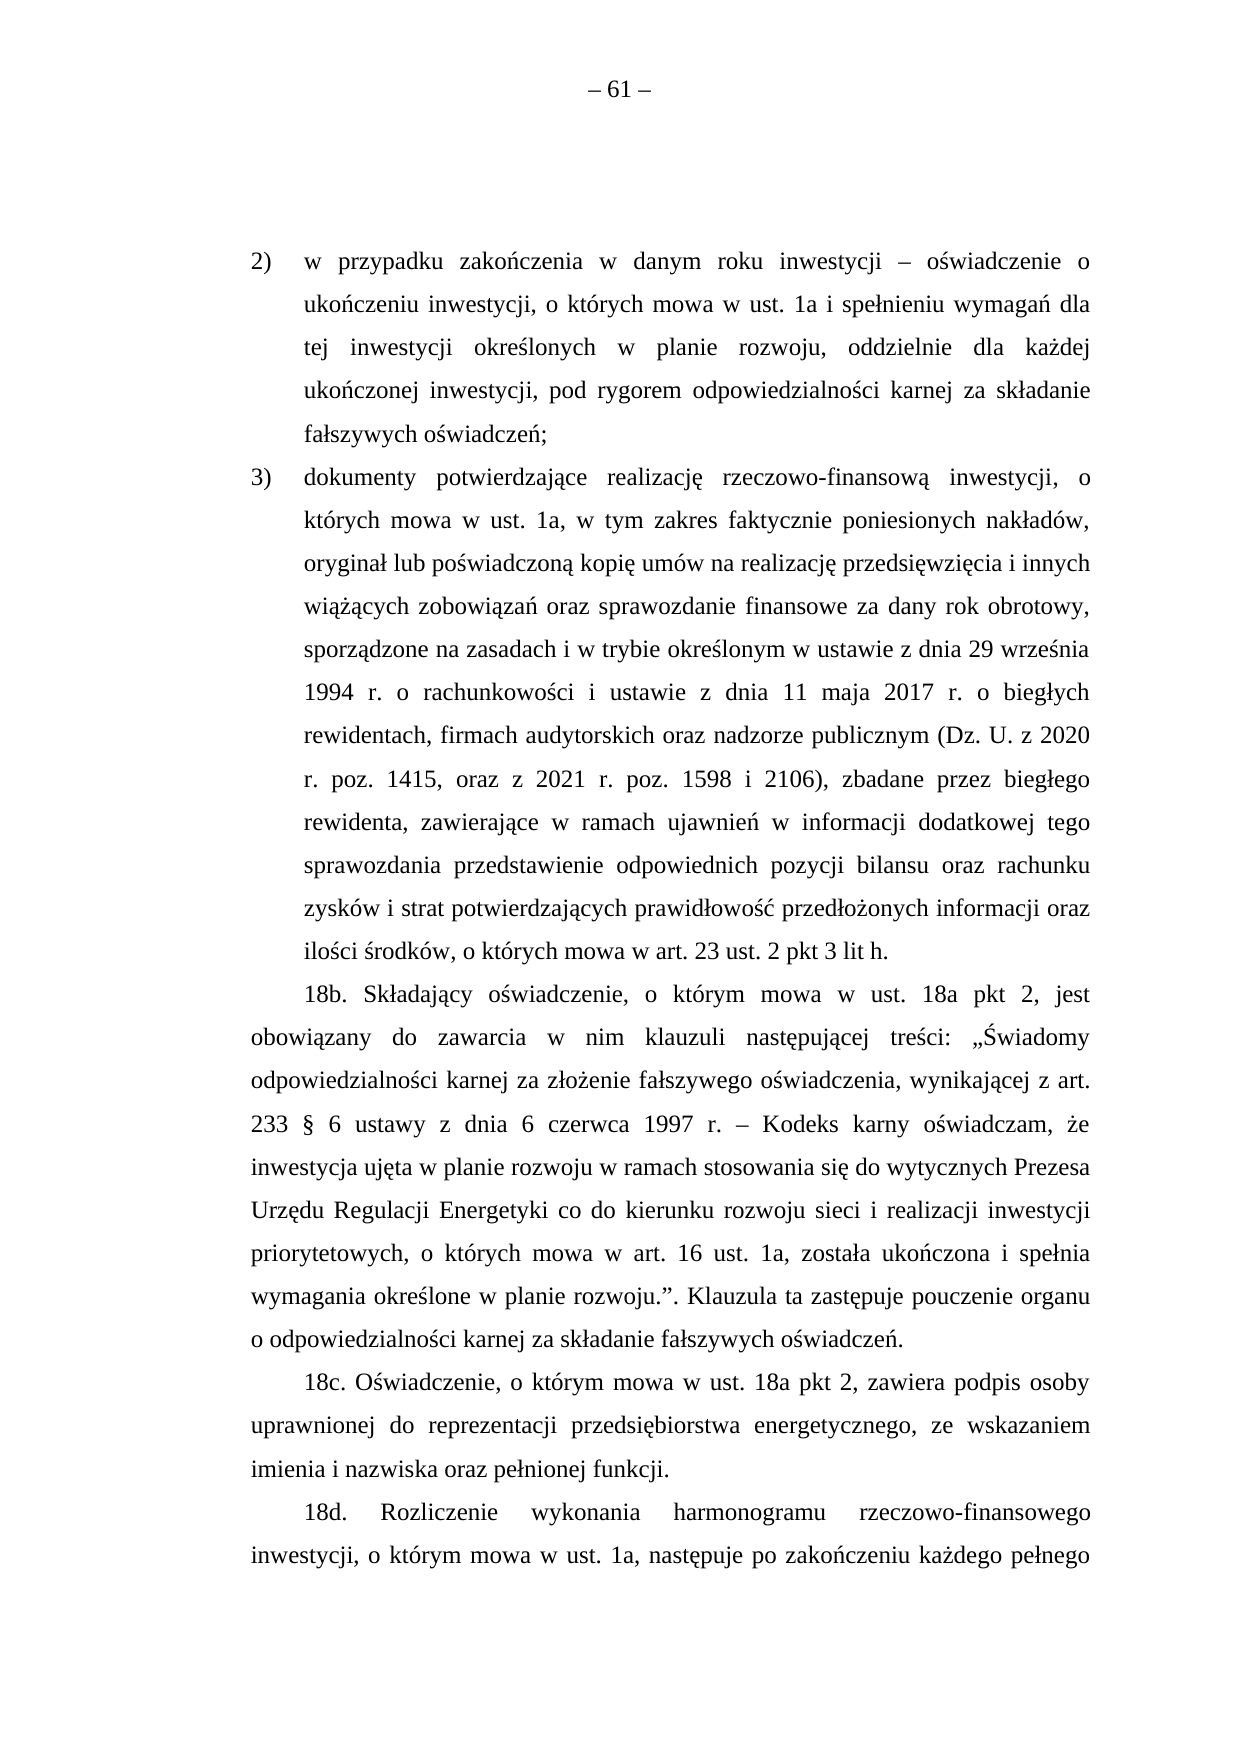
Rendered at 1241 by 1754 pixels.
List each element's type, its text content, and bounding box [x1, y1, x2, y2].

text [251, 1497, 1091, 1569]
text 18c. Oświadczenie, o którym mowa w ust. 18a pkt 2, zawiera podpis osoby uprawnionej do reprezentacji przedsiębiorstwa energetycznego, ze wskazaniem imienia i nazwiska oraz pełnionej funkcji. [251, 1367, 1091, 1482]
text 2) w przypadku zakończenia w danym roku inwestycji – oświadczenie o ukończeniu inwestycji, o których mowa w ust. 1a i spełnieniu wymagań dla tej inwestycji określonych w planie rozwoju, oddzielnie dla każdej ukończonej inwestycji, pod rygorem odpowiedzialności karnej za składanie fałszywych oświadczeń; [251, 246, 1091, 447]
text 18b. Składający oświadczenie, o którym mowa w ust. 18a pkt 2, jest obowiązany do zawarcia w nim klauzuli następującej treści: „Świadomy odpowiedzialności karnej za złożenie fałszywego oświadczenia, wynikającej z art. 233 § 6 ustawy z dnia 6 czerwca 1997 r. – Kodeks karny oświadczam, że inwestycja ujęta w planie rozwoju w ramach stosowania się do wytycznych Prezesa Urzędu Regulacji Energetyki co do kierunku rozwoju sieci i realizacji inwestycji priorytetowych, o których mowa w art. 16 ust. 1a, została ukończona i spełnia wymagania określone w planie rozwoju.”. Klauzula ta zastępuje pouczenie organu o odpowiedzialności karnej za składanie fałszywych oświadczeń. [251, 979, 1091, 1353]
text 3) dokumenty potwierdzające realizację rzeczowo-finansową inwestycji, o których mowa w ust. 1a, w tym zakres faktycznie poniesionych nakładów, oryginał lub poświadczoną kopię umów na realizację przedsięwzięcia i innych wiążących zobowiązań oraz sprawozdanie finansowe za dany rok obrotowy, sporządzone na zasadach i w trybie określonym w ustawie z dnia 29 września 1994 r. o rachunkowości i ustawie z dnia 11 maja 2017 r. o biegłych rewidentach, firmach audytorskich oraz nadzorze publicznym (Dz. U. z 2020 r. poz. 1415, oraz z 2021 r. poz. 1598 i 2106), zbadane przez biegłego rewidenta, zawierające w ramach ujawnień w informacji dodatkowej tego sprawozdania przedstawienie odpowiednich pozycji bilansu oraz rachunku zysków i strat potwierdzających prawidłowość przedłożonych informacji oraz ilości środków, o których mowa w art. 23 ust. 2 pkt 3 lit h. [251, 462, 1091, 965]
